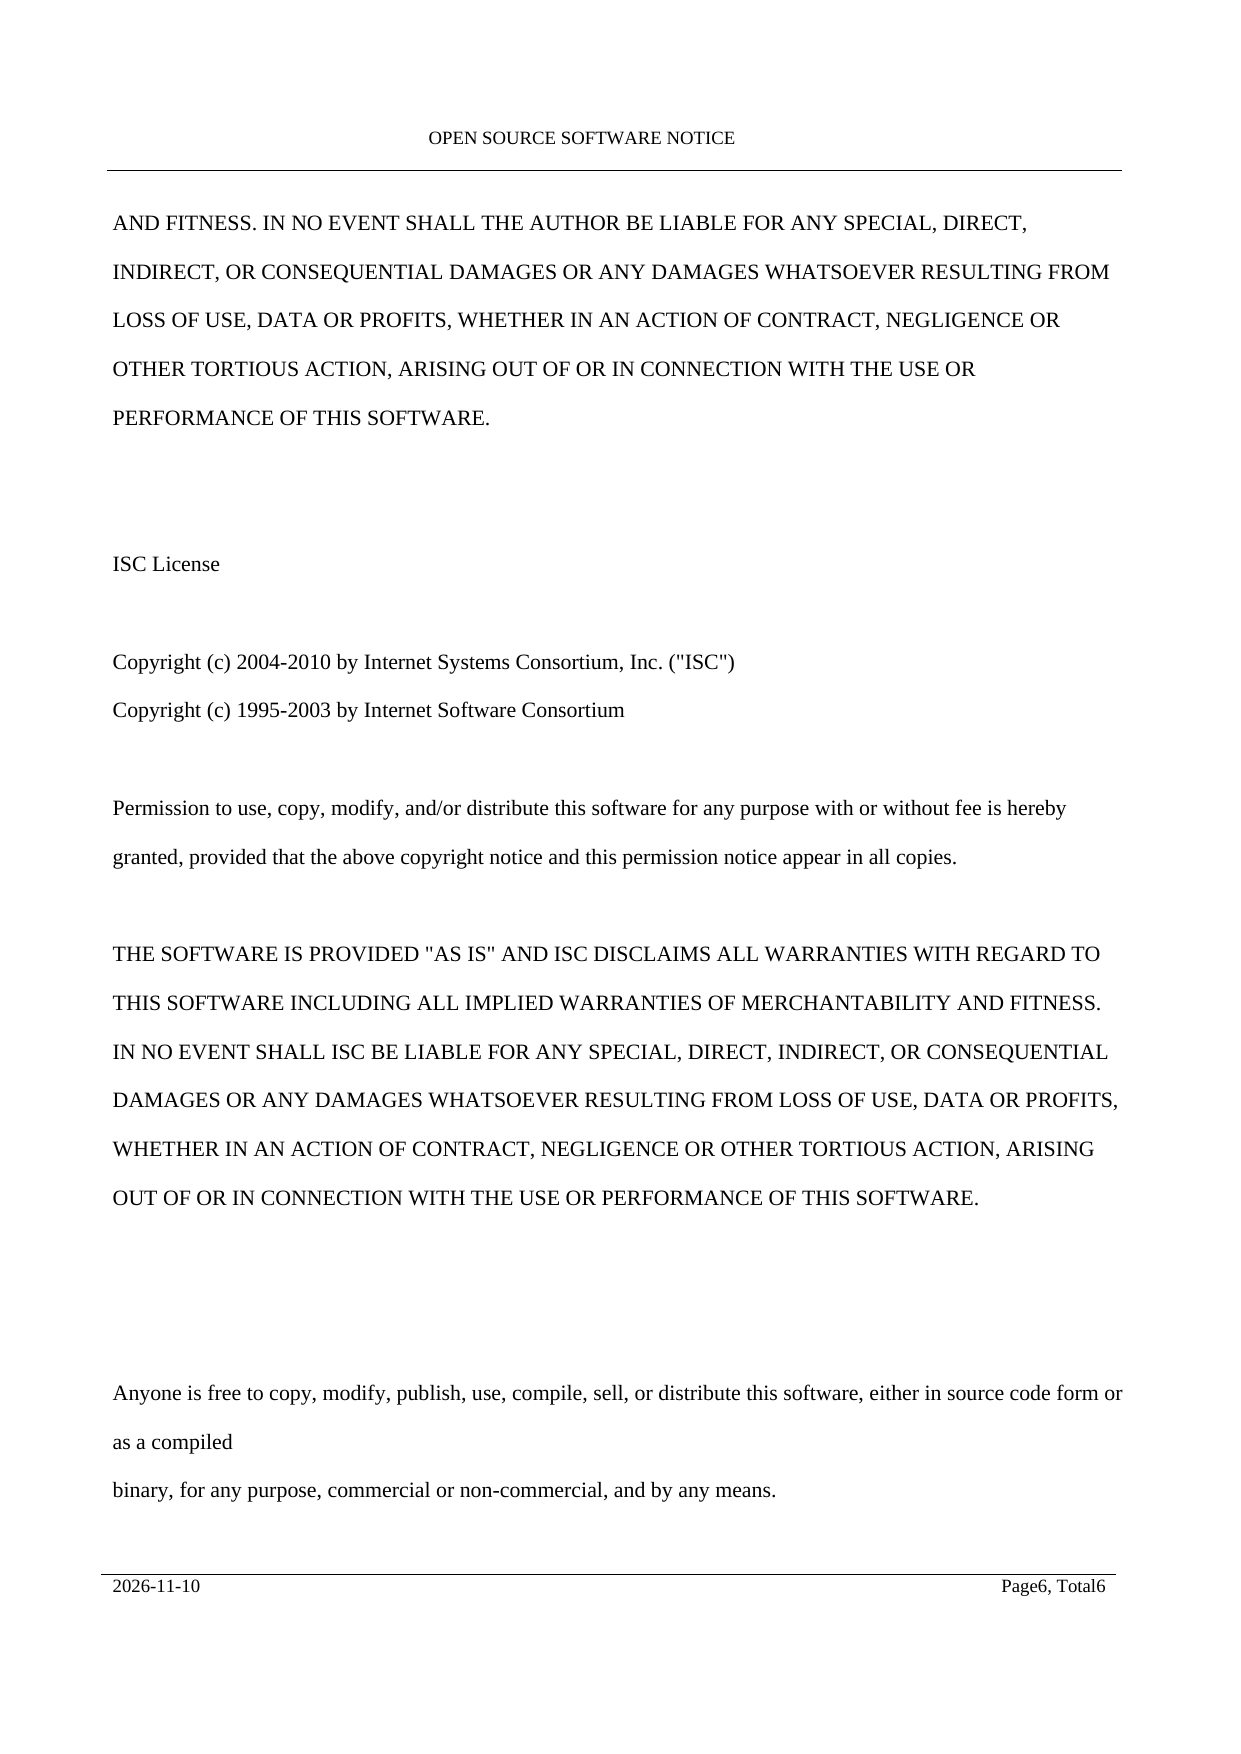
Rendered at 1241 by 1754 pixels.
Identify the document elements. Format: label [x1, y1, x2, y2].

text [112, 206, 1128, 1506]
